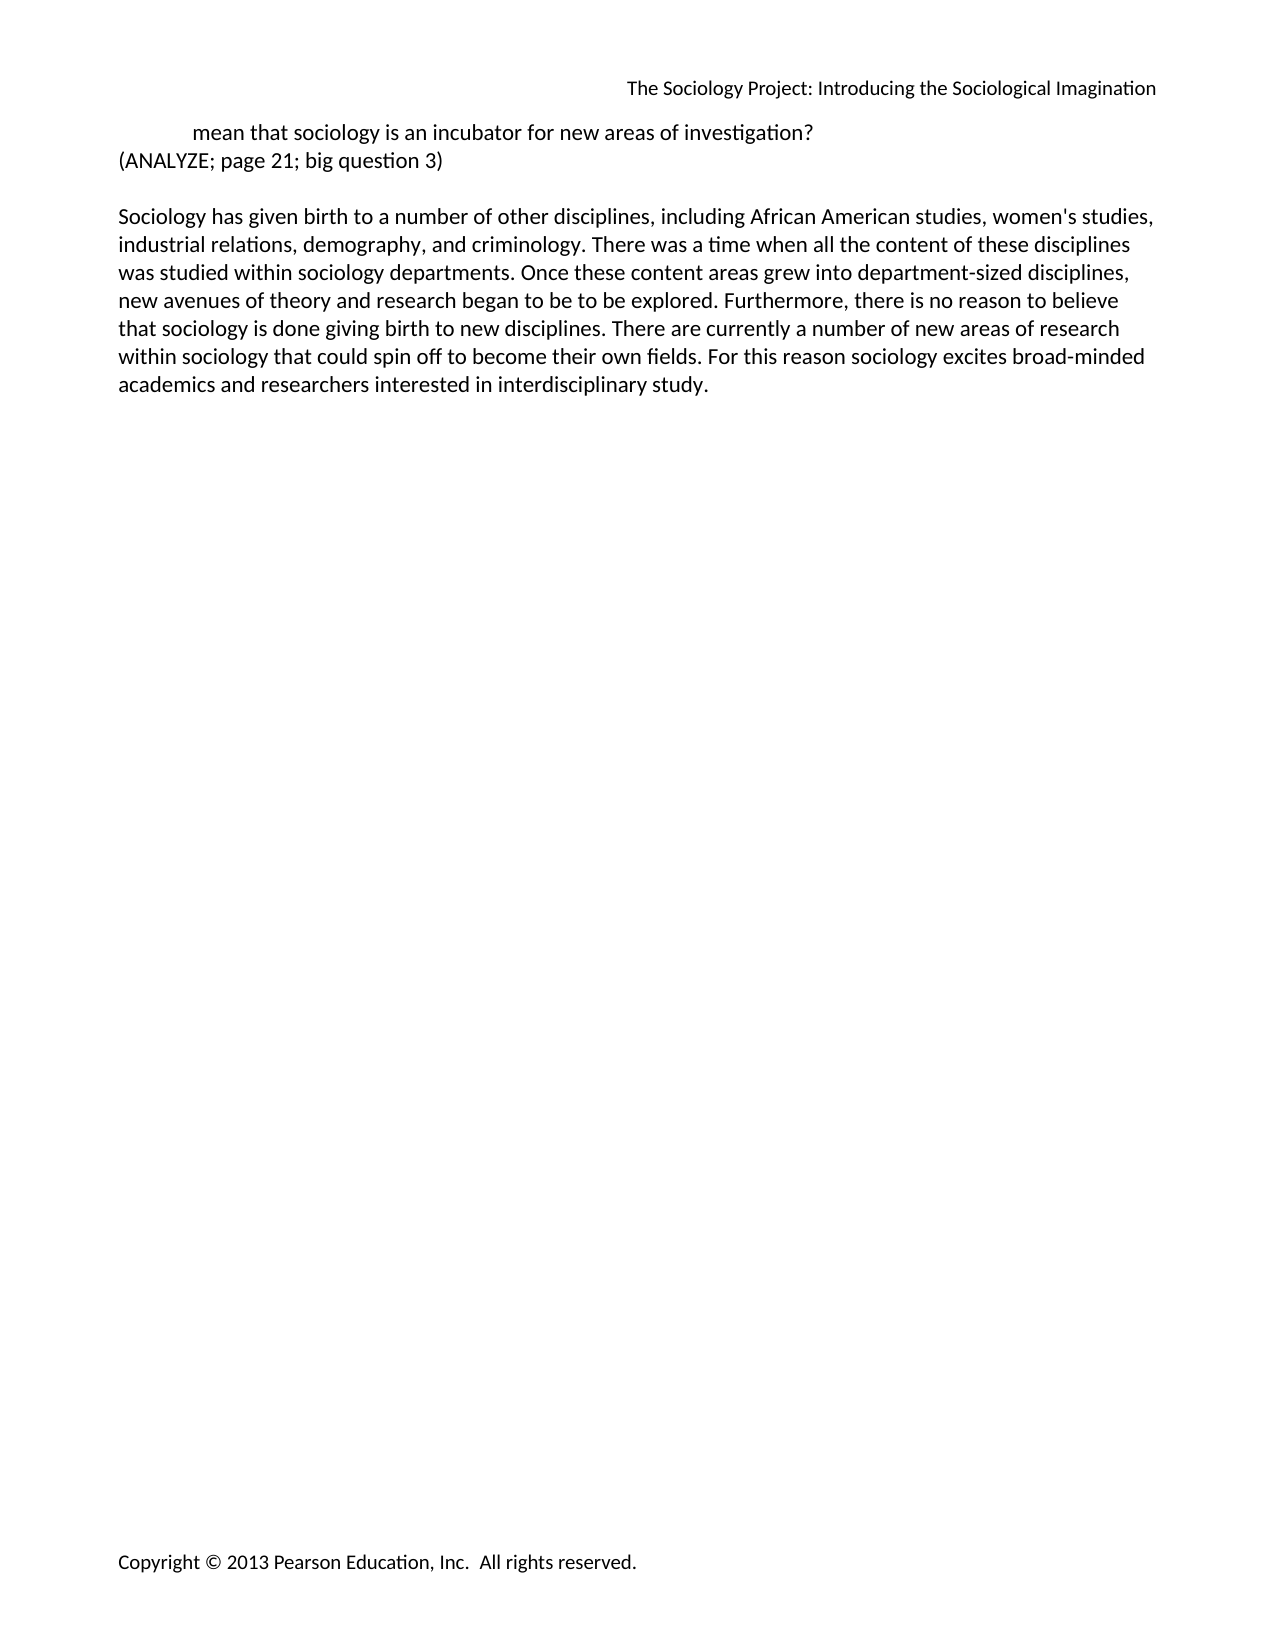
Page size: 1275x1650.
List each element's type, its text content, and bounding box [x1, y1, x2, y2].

text (ANALYZE; page 21; big question 3) [118, 146, 1157, 174]
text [118, 118, 1157, 146]
text Sociology has given birth to a number of other disciplines, including African American studies, women's studies, industrial relations, demography, and criminology. There was a time when all the content of these disciplines was studied within sociology departments. Once these content areas grew into department-sized disciplines, new avenues of theory and research began to be to be explored. Furthermore, there is no reason to believe that sociology is done giving birth to new disciplines. There are currently a number of new areas of research within sociology that could spin off to become their own fields. For this reason sociology excites broad-minded academics and researchers interested in interdisciplinary study. [118, 202, 1157, 398]
